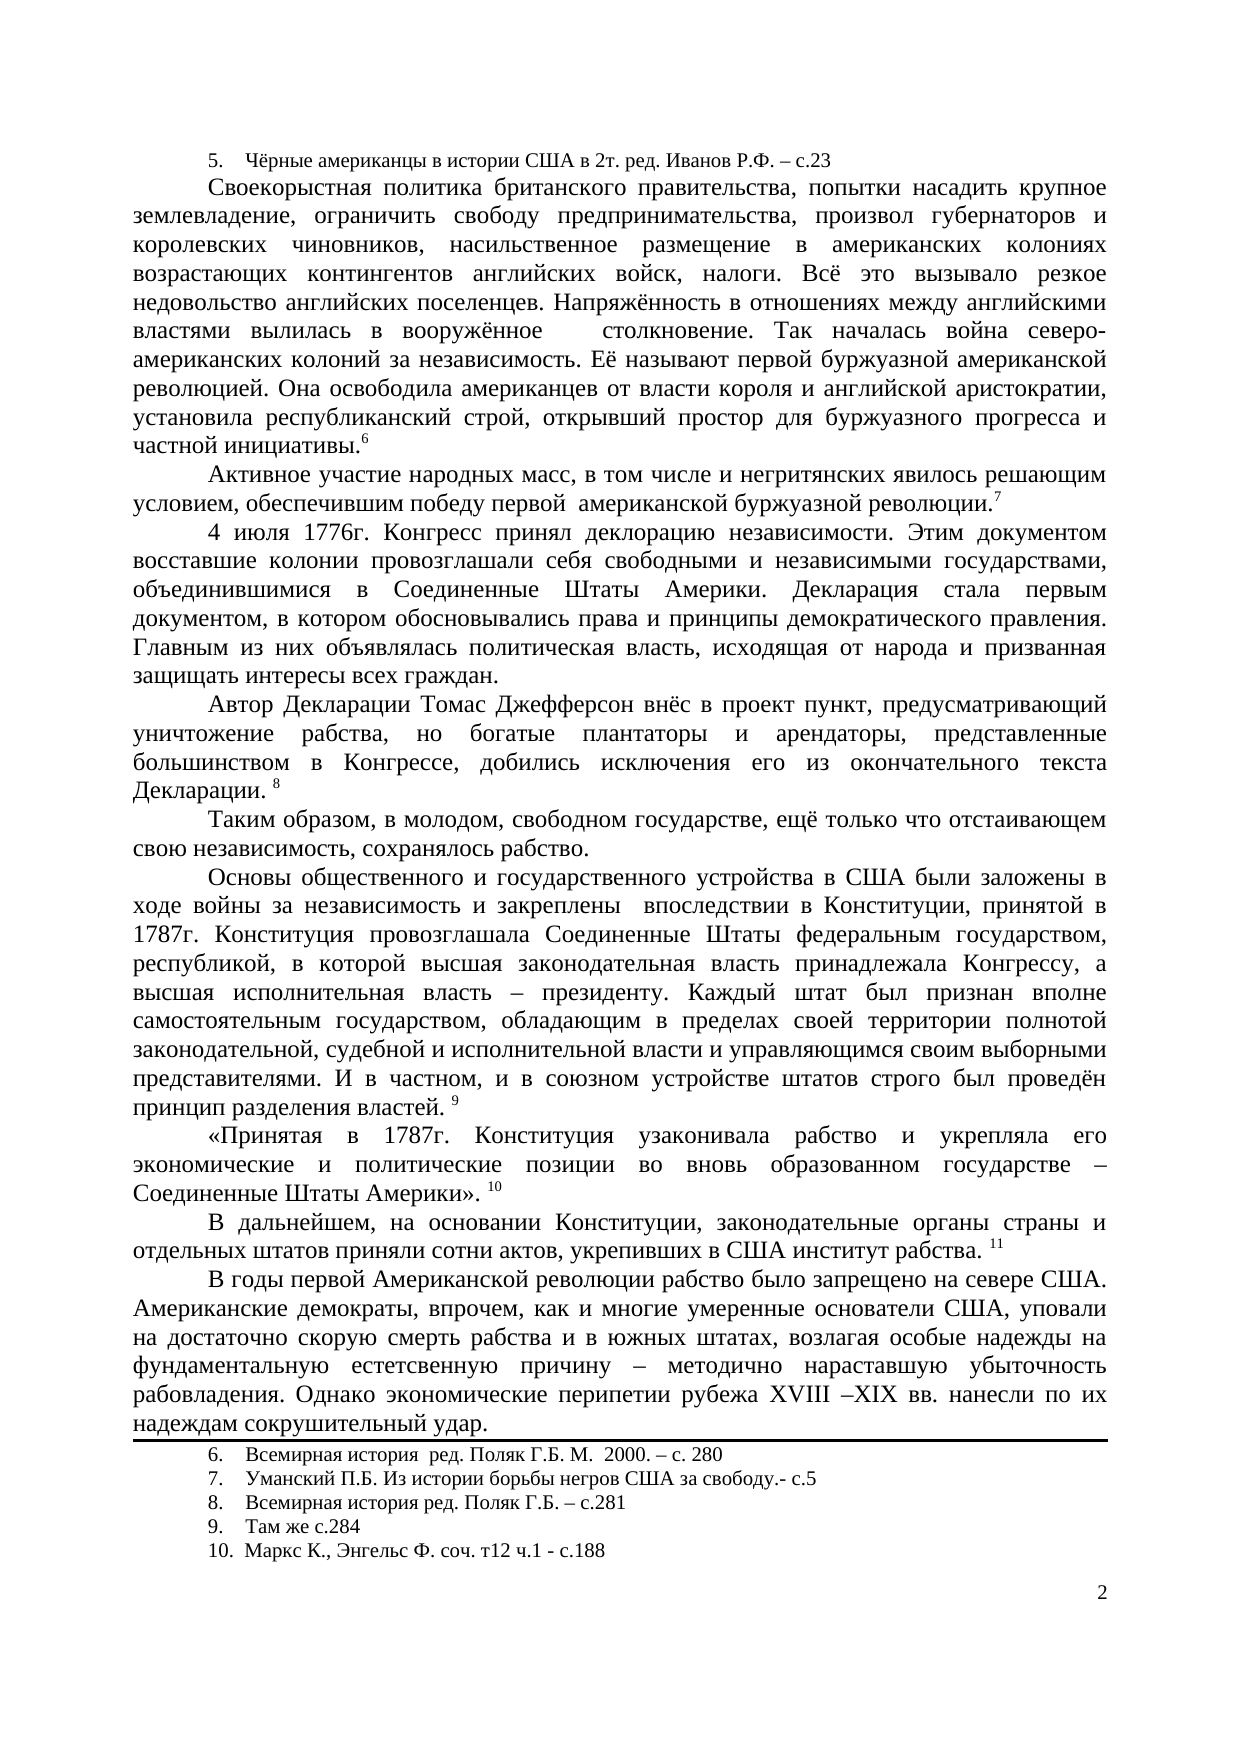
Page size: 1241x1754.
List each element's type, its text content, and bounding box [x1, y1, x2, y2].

text Активное участие народных масс, в том числе и негритянских явилось решающим условием, обеспечившим победу первой американской буржуазной революции.7 [133, 459, 1108, 517]
text В дальнейшем, на основании Конституции, законодательные органы страны и отдельных штатов приняли сотни актов, укрепивших в США институт рабства. 11 [133, 1207, 1108, 1264]
text Таким образом, в молодом, свободном государстве, ещё только что отстаивающем свою независимость, сохранялось рабство. [133, 804, 1108, 862]
list Всемирная история ред. Поляк Г.Б. – с.281 [208, 1490, 1108, 1514]
text 10. Маркс К., Энгельс Ф. соч. т12 ч.1 - с.188 [133, 1538, 1108, 1562]
text Основы общественного и государственного устройства в США были заложены в ходе войны за независимость и закреплены впоследствии в Конституции, принятой в 1787г. Конституция провозглашала Соединенные Штаты федеральным государством, республикой, в которой высшая законодательная власть принадлежала Конгрессу, а высшая исполнительная власть – президенту. Каждый штат был признан вполне самостоятельным государством, обладающим в пределах своей территории полнотой законодательной, судебной и исполнительной власти и управляющимся своим выборными представителями. И в частном, и в союзном устройстве штатов строго был проведён принцип разделения властей. 9 [133, 862, 1108, 1120]
list Там же с.284 [208, 1514, 1108, 1538]
text В годы первой Американской революции рабство было запрещено на севере США. Американские демократы, впрочем, как и многие умеренные основатели США, уповали на достаточно скорую смерть рабства и в южных штатах, возлагая особые надежды на фундаментальную естетсвенную причину – методично нараставшую убыточность рабовладения. Однако экономические перипетии рубежа XVIII –XIX вв. нанесли по их надеждам сокрушительный удар. [133, 1264, 1108, 1439]
list Всемирная история ред. Поляк Г.Б. М. 2000. – с. 280 [208, 1442, 1108, 1466]
list Чёрные американцы в истории США в 2т. ред. Иванов Р.Ф. – с.23 [208, 148, 1108, 172]
list Уманский П.Б. Из истории борьбы негров США за свободу.- с.5 [208, 1466, 1108, 1490]
text Своекорыстная политика британского правительства, попытки насадить крупное землевладение, ограничить свободу предпринимательства, произвол губернаторов и королевских чиновников, насильственное размещение в американских колониях возрастающих контингентов английских войск, налоги. Всё это вызывало резкое недовольство английских поселенцев. Напряжённость в отношениях между английскими властями вылилась в вооружённое столкновение. Так началась война северо-американских колоний за независимость. Её называют первой буржуазной американской революцией. Она освободила американцев от власти короля и английской аристократии, установила республиканский строй, открывший простор для буржуазного прогресса и частной инициативы.6 [133, 172, 1108, 459]
text Автор Декларации Томас Джефферсон внёс в проект пункт, предусматривающий уничтожение рабства, но богатые плантаторы и арендаторы, представленные большинством в Конгрессе, добились исключения его из окончательного текста Декларации. 8 [133, 689, 1108, 804]
text «Принятая в 1787г. Конституция узаконивала рабство и укрепляла его экономические и политические позиции во вновь образованном государстве – Соединенные Штаты Америки». 10 [133, 1120, 1108, 1207]
text 4 июля 1776г. Конгресс принял деклорацию независимости. Этим документом восставшие колонии провозглашали себя свободными и независимыми государствами, объединившимися в Соединенные Штаты Америки. Декларация стала первым документом, в котором обосновывались права и принципы демократического правления. Главным из них объявлялась политическая власть, исходящая от народа и призванная защищать интересы всех граждан. [133, 517, 1108, 689]
